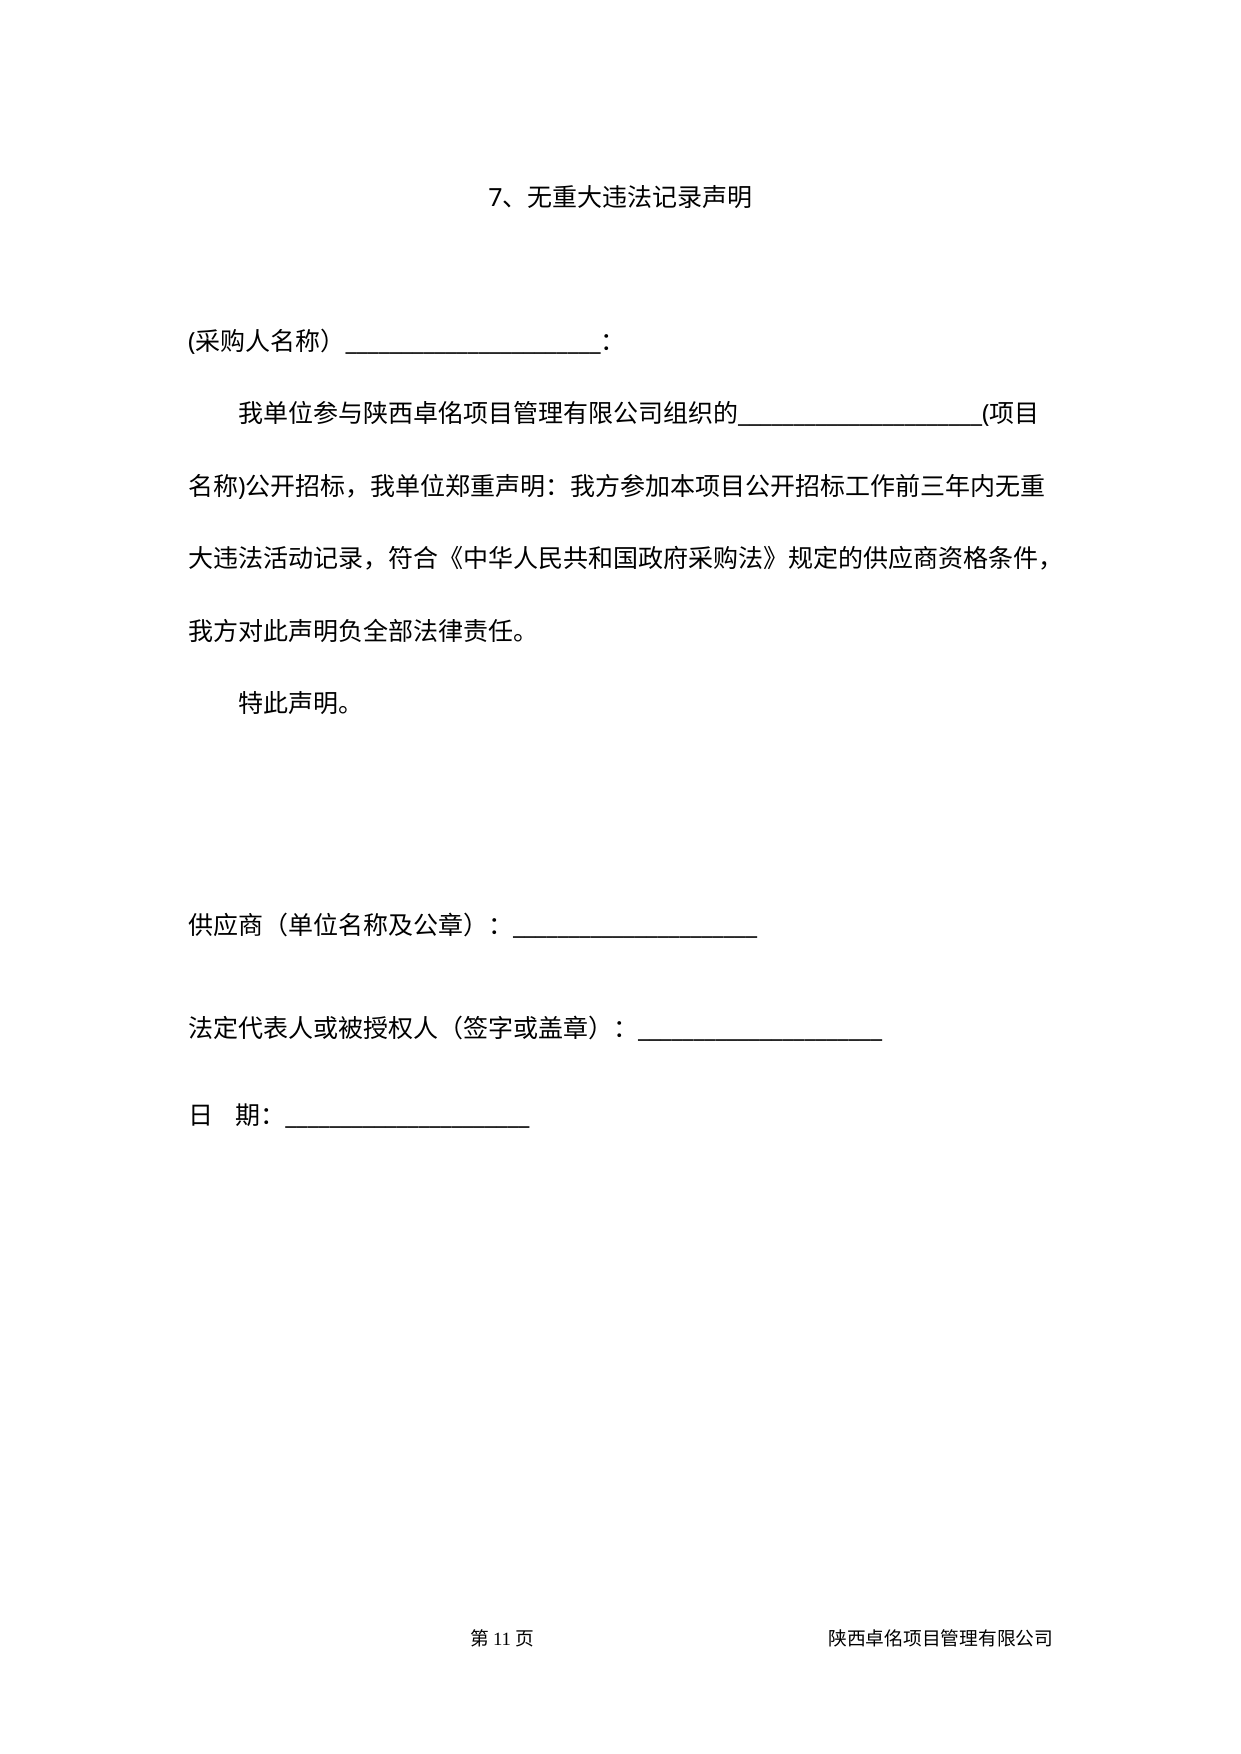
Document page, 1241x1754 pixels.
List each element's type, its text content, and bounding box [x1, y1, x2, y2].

text 供应商（单位名称及公章）：______________________ [188, 890, 1052, 957]
text 我单位参与陕西卓佲项目管理有限公司组织的______________________(项目名称)公开招标，我单位郑重声明：我方参加本项目公开招标工作前三年内无重大违法活动记录，符合《中华人民共和国政府采购法》规定的供应商资格条件，我方对此声明负全部法律责任。 [188, 394, 1052, 648]
text 日 期：______________________ [188, 1096, 1052, 1132]
text 特此声明。 [188, 684, 1052, 720]
text 法定代表人或被授权人（签字或盖章）：______________________ [188, 993, 1052, 1059]
text 7、无重大违法记录声明 [188, 162, 1052, 229]
text (采购人名称）_______________________： [188, 321, 1052, 358]
